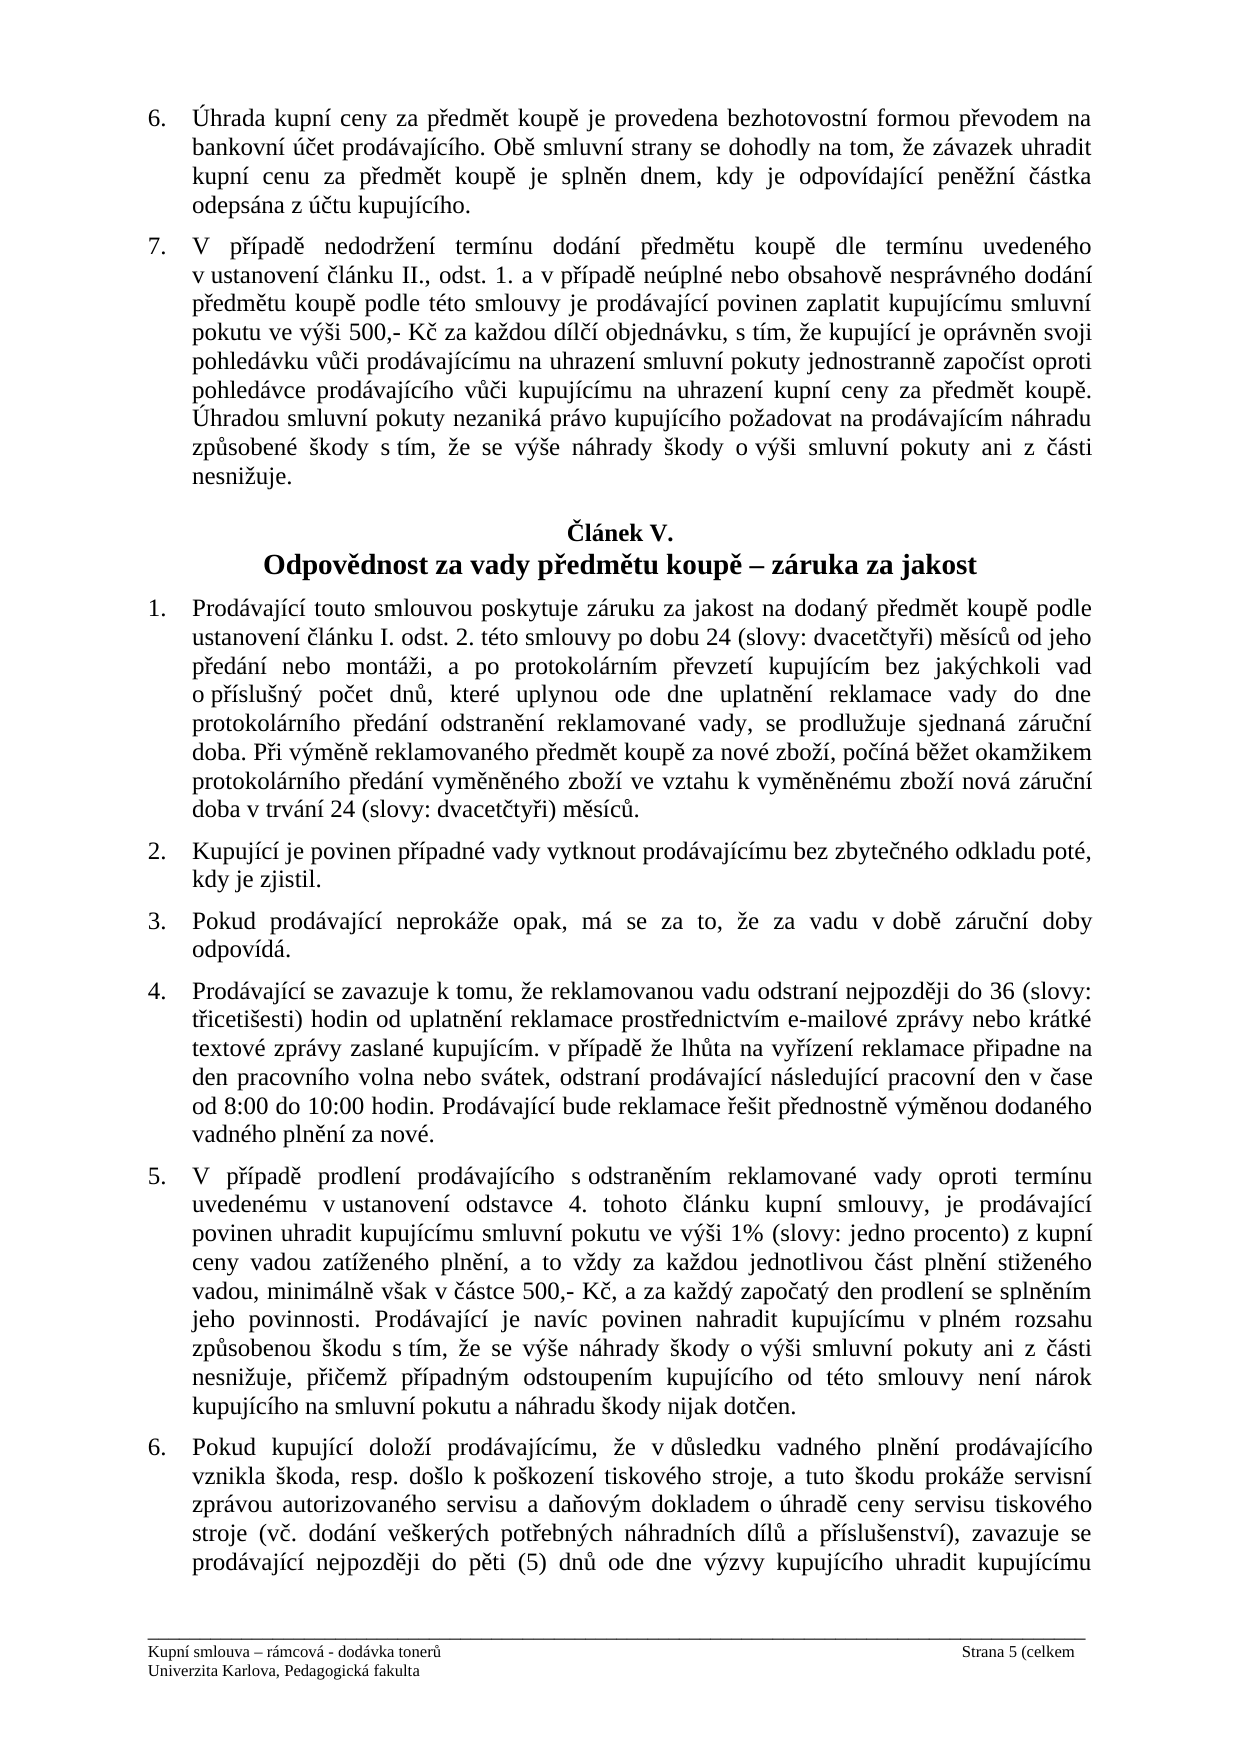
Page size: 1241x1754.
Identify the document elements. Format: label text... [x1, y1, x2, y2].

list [148, 1432, 1093, 1576]
list V případě prodlení prodávajícího s odstraněním reklamované vady oproti termínu uvedenému v ustanovení odstavce 4. tohoto článku kupní smlouvy, je prodávající povinen uhradit kupujícímu smluvní pokutu ve výši 1% (slovy: jedno procento) z kupní ceny vadou zatíženého plnění, a to vždy za každou jednotlivou část plnění stiženého vadou, minimálně však v částce 500,- Kč, a za každý započatý den prodlení se splněním jeho povinnosti. Prodávající je navíc povinen nahradit kupujícímu v plném rozsahu způsobenou škodu s tím, že se výše náhrady škody o výši smluvní pokuty ani z části nesnižuje, přičemž případným odstoupením kupujícího od této smlouvy není nárok kupujícího na smluvní pokutu a náhradu škody nijak dotčen. [148, 1161, 1093, 1419]
list Prodávající se zavazuje k tomu, že reklamovanou vadu odstraní nejpozději do 36 (slovy: třicetišesti) hodin od uplatnění reklamace prostřednictvím e-mailové zprávy nebo krátké textové zprávy zaslané kupujícím. v případě že lhůta na vyřízení reklamace připadne na den pracovního volna nebo svátek, odstraní prodávající následující pracovní den v čase od 8:00 do 10:00 hodin. Prodávající bude reklamace řešit přednostně výměnou dodaného vadného plnění za nové. [148, 976, 1093, 1148]
list Úhrada kupní ceny za předmět koupě je provedena bezhotovostní formou převodem na bankovní účet prodávajícího. Obě smluvní strany se dohodly na tom, že závazek uhradit kupní cenu za předmět koupě je splněn dnem, kdy je odpovídající peněžní částka odepsána z účtu kupujícího. [148, 103, 1093, 218]
list Kupující je povinen případné vady vytknout prodávajícímu bez zbytečného odkladu poté, kdy je zjistil. [148, 836, 1093, 893]
list Prodávající touto smlouvou poskytuje záruku za jakost na dodaný předmět koupě podle ustanovení článku I. odst. 2. této smlouvy po dobu 24 (slovy: dvacetčtyři) měsíců od jeho předání nebo montáži, a po protokolárním převzetí kupujícím bez jakýchkoli vad o příslušný počet dnů, které uplynou ode dne uplatnění reklamace vady do dne protokolárního předání odstranění reklamované vady, se prodlužuje sjednaná záruční doba. Při výměně reklamovaného předmět koupě za nové zboží, počíná běžet okamžikem protokolárního předání vyměněného zboží ve vztahu k vyměněnému zboží nová záruční doba v trvání 24 (slovy: dvacetčtyři) měsíců. [148, 593, 1093, 823]
text Odpovědnost za vady předmětu koupě – záruka za jakost [148, 547, 1093, 581]
list Pokud prodávající neprokáže opak, má se za to, že za vadu v době záruční doby odpovídá. [148, 906, 1093, 963]
text Článek V. [148, 518, 1093, 547]
list V případě nedodržení termínu dodání předmětu koupě dle termínu uvedeného v ustanovení článku II., odst. 1. a v případě neúplné nebo obsahově nesprávného dodání předmětu koupě podle této smlouvy je prodávající povinen zaplatit kupujícímu smluvní pokutu ve výši 500,- Kč za každou dílčí objednávku, s tím, že kupující je oprávněn svoji pohledávku vůči prodávajícímu na uhrazení smluvní pokuty jednostranně započíst oproti pohledávce prodávajícího vůči kupujícímu na uhrazení kupní ceny za předmět koupě. Úhradou smluvní pokuty nezaniká právo kupujícího požadovat na prodávajícím náhradu způsobené škody s tím, že se výše náhrady škody o výši smluvní pokuty ani z části nesnižuje. [148, 231, 1093, 490]
